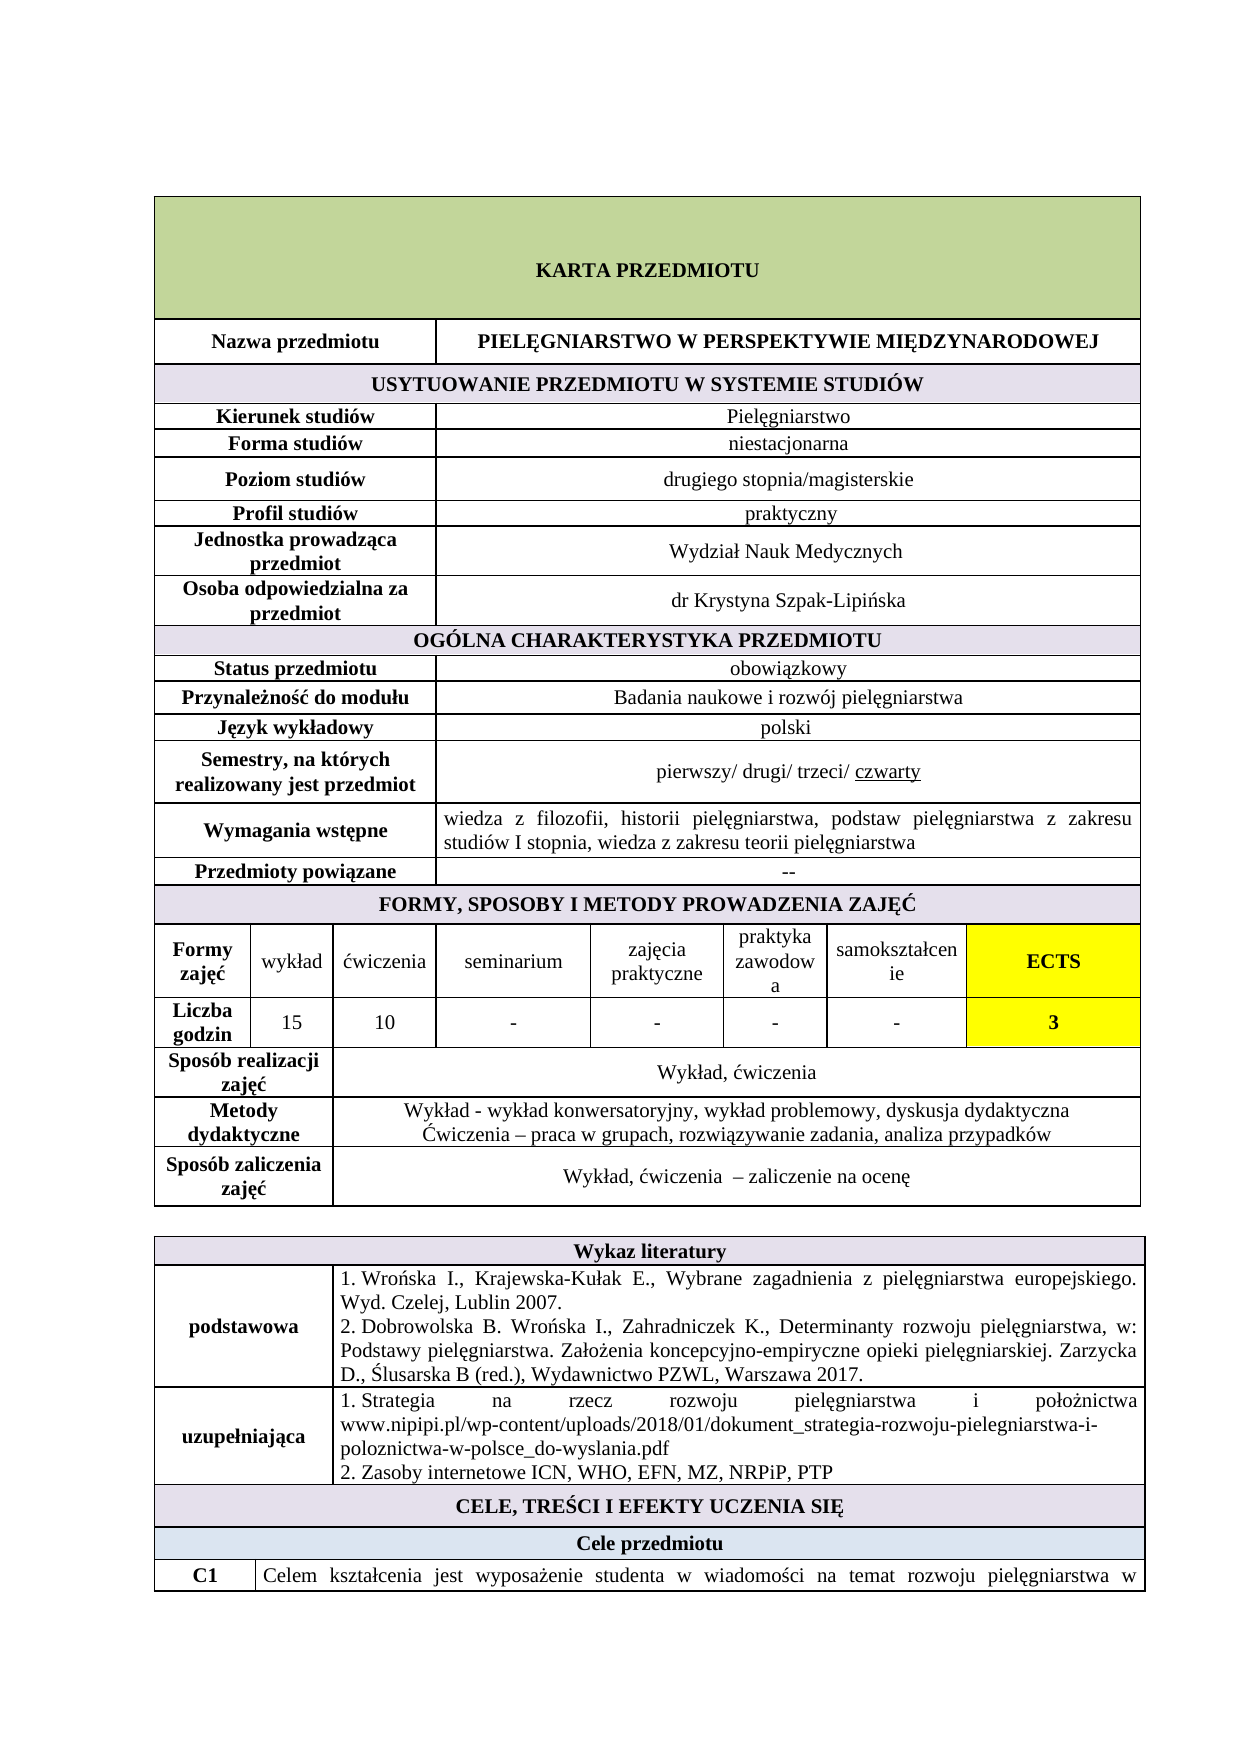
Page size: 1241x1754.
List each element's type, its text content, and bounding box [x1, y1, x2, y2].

table_cell Formy zajęć [155, 925, 250, 997]
table_cell Status przedmiotu [155, 656, 435, 680]
table_cell wiedza z filozofii, historii pielęgniarstwa, podstaw pielęgniarstwa z zakresu studiów I stopnia, wiedza z zakresu teorii pielęgniarstwa [437, 804, 1140, 857]
table_cell 15 [251, 998, 332, 1046]
table_cell Kierunek studiów [155, 404, 435, 428]
table_cell pierwszy/ drugi/ trzeci/ czwarty [437, 741, 1140, 802]
table_cell Semestry, na których realizowany jest przedmiot [155, 741, 435, 802]
table_cell seminarium [437, 925, 590, 997]
table_cell Sposób realizacji zajęć [155, 1048, 332, 1096]
table_cell CELE, TREŚCI I EFEKTY UCZENIA SIĘ [155, 1485, 1144, 1526]
table_cell Jednostka prowadząca przedmiot [155, 527, 435, 575]
table_cell Sposób zaliczenia zajęć [155, 1147, 332, 1205]
table_cell drugiego stopnia/magisterskie [437, 458, 1140, 499]
table_cell polski [437, 715, 1140, 739]
table_cell 10 [334, 998, 435, 1046]
table_cell Poziom studiów [155, 458, 435, 499]
table_cell Wykład, ćwiczenia [334, 1048, 1140, 1096]
table_cell Badania naukowe i rozwój pielęgniarstwa [437, 682, 1140, 713]
table_cell C1 [155, 1560, 255, 1590]
table_cell zajęcia praktyczne [591, 925, 723, 997]
table_cell OGÓLNA CHARAKTERYSTYKA PRZEDMIOTU [155, 626, 1140, 654]
table_cell 3 [967, 998, 1140, 1046]
table_cell praktyczny [437, 501, 1140, 525]
table_cell PIELĘGNIARSTWO W PERSPEKTYWIE MIĘDZYNARODOWEJ [437, 320, 1140, 363]
table_cell Język wykładowy [155, 715, 435, 739]
table_cell -- [437, 858, 1140, 884]
table_cell USYTUOWANIE PRZEDMIOTU W SYSTEMIE STUDIÓW [155, 365, 1140, 402]
table_cell 1. Wrońska I., Krajewska-Kułak E., Wybrane zagadnienia z pielęgniarstwa europejskiego. Wyd. Czelej, Lublin 2007. 2. Dobrowolska B. Wrońska I., Zahradniczek K., Determinanty rozwoju pielęgniarstwa, w: Podstawy pielęgniarstwa. Założenia koncepcyjno-empiryczne opieki pielęgniarskiej. Zarzycka D., Ślusarska B (red.), Wydawnictwo PZWL, Warszawa 2017. [334, 1266, 1144, 1386]
table_cell Osoba odpowiedzialna za przedmiot [155, 576, 435, 624]
table_cell Profil studiów [155, 501, 435, 525]
table_cell praktyka zawodowa [724, 925, 826, 997]
table_cell Wykład - wykład konwersatoryjny, wykład problemowy, dyskusja dydaktyczna Ćwiczenia – praca w grupach, rozwiązywanie zadania, analiza przypadków [334, 1098, 1140, 1146]
table_cell ECTS [967, 925, 1140, 997]
table_cell Metody dydaktyczne [155, 1098, 332, 1146]
table_cell Wymagania wstępne [155, 804, 435, 857]
table_cell 1. Strategia na rzecz rozwoju pielęgniarstwa i położnictwa www.nipipi.pl/wp-content/uploads/2018/01/dokument_strategia-rozwoju-pielegniarstwa-i-poloznictwa-w-polsce_do-wyslania.pdf 2. Zasoby internetowe ICN, WHO, EFN, MZ, NRPiP, PTP [334, 1388, 1144, 1484]
table_cell Wykład, ćwiczenia – zaliczenie na ocenę [334, 1147, 1140, 1205]
table_cell samokształcenie [828, 925, 966, 997]
table_cell - [828, 998, 966, 1046]
table_cell podstawowa [155, 1266, 332, 1386]
table_cell obowiązkowy [437, 656, 1140, 680]
table_cell Nazwa przedmiotu [155, 320, 435, 363]
table_cell Przynależność do modułu [155, 682, 435, 713]
table_cell - [437, 998, 590, 1046]
table_header KARTA PRZEDMIOTU [155, 197, 1140, 318]
table_cell ćwiczenia [334, 925, 435, 997]
table_cell Pielęgniarstwo [437, 404, 1140, 428]
table_cell Wydział Nauk Medycznych [437, 527, 1140, 575]
table_header Wykaz literatury [155, 1237, 1144, 1264]
table_cell Przedmioty powiązane [155, 858, 435, 884]
table_cell FORMY, SPOSOBY I METODY PROWADZENIA ZAJĘĆ [155, 886, 1140, 923]
table_cell uzupełniająca [155, 1388, 332, 1484]
table_cell dr Krystyna Szpak-Lipińska [437, 576, 1140, 624]
table_cell Liczba godzin [155, 998, 250, 1046]
table_cell Forma studiów [155, 430, 435, 456]
table_cell - [591, 998, 723, 1046]
table_cell Cele przedmiotu [155, 1528, 1144, 1559]
table_cell niestacjonarna [437, 430, 1140, 456]
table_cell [256, 1560, 1144, 1590]
table_cell wykład [251, 925, 332, 997]
table_cell - [724, 998, 826, 1046]
